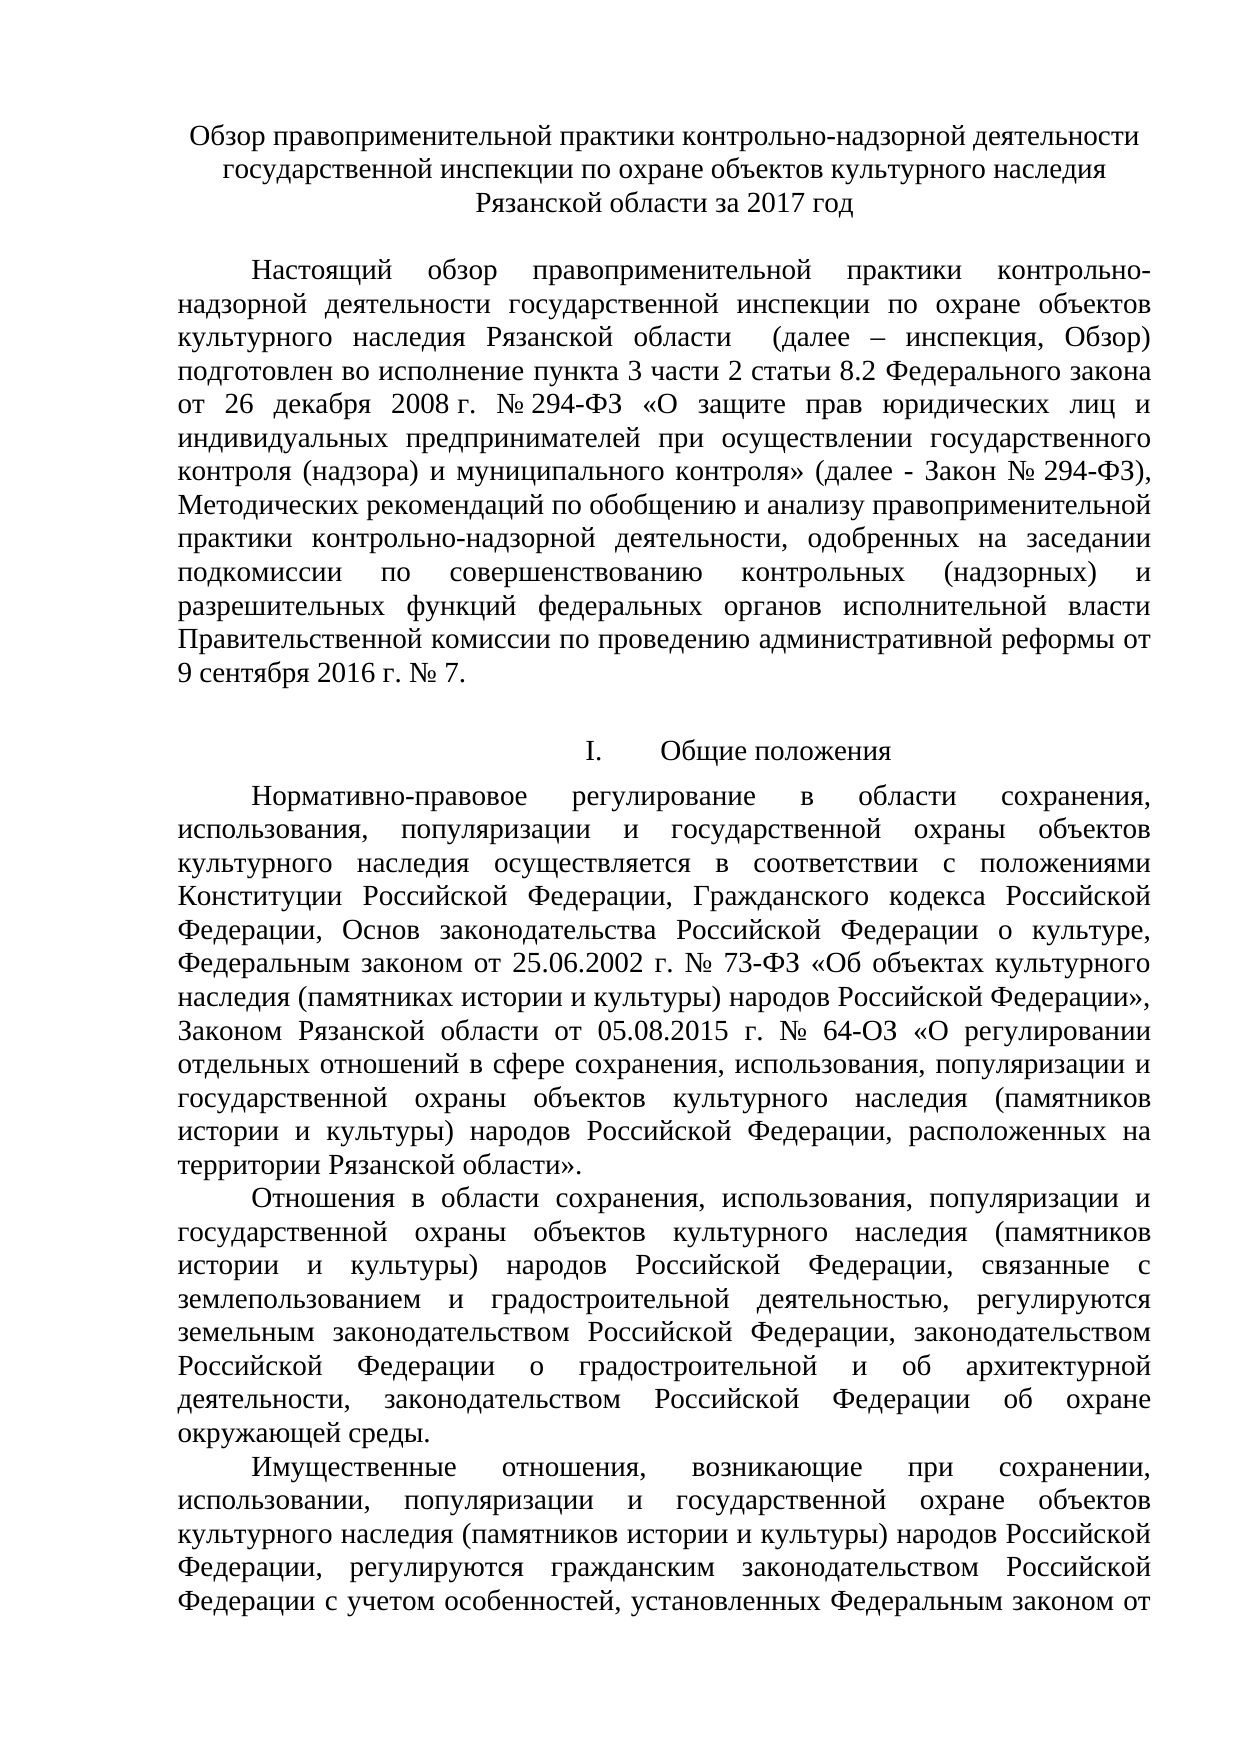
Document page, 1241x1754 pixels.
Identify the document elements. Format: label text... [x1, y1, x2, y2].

text Нормативно-правовое регулирование в области сохранения, использования, популяризации и государственной охраны объектов культурного наследия осуществляется в соответствии с положениями Конституции Российской Федерации, Гражданского кодекса Российской Федерации, Основ законодательства Российской Федерации о культуре, Федеральным законом от 25.06.2002 г. № 73-ФЗ «Об объектах культурного наследия (памятниках истории и культуры) народов Российской Федерации», Законом Рязанской области от 05.08.2015 г. № 64-ОЗ «О регулировании отдельных отношений в сфере сохранения, использования, популяризации и государственной охраны объектов культурного наследия (памятников истории и культуры) народов Российской Федерации, расположенных на территории Рязанской области». [177, 778, 1152, 1180]
subtitle Общие положения [325, 733, 1152, 767]
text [177, 1449, 1152, 1616]
text Отношения в области сохранения, использования, популяризации и государственной охраны объектов культурного наследия (памятников истории и культуры) народов Российской Федерации, связанные с землепользованием и градостроительной деятельностью, регулируются земельным законодательством Российской Федерации, законодательством Российской Федерации о градостроительной и об архитектурной деятельности, законодательством Российской Федерации об охране окружающей среды. [177, 1180, 1152, 1449]
text государственной инспекции по охране объектов культурного наследия Рязанской области за 2017 год [177, 152, 1152, 219]
subtitle Обзор правоприменительной практики контрольно-надзорной деятельности [177, 118, 1152, 152]
text Настоящий обзор правоприменительной практики контрольно-надзорной деятельности государственной инспекции по охране объектов культурного наследия Рязанской области (далее – инспекция, Обзор) подготовлен во исполнение пункта 3 части 2 статьи 8.2 Федерального закона от 26 декабря 2008 г. № 294-ФЗ «О защите прав юридических лиц и индивидуальных предпринимателей при осуществлении государственного контроля (надзора) и муниципального контроля» (далее - Закон № 294-ФЗ), Методических рекомендаций по обобщению и анализу правоприменительной практики контрольно-надзорной деятельности, одобренных на заседании подкомиссии по совершенствованию контрольных (надзорных) и разрешительных функций федеральных органов исполнительной власти Правительственной комиссии по проведению административной реформы от 9 сентября 2016 г. № 7. [177, 252, 1152, 688]
